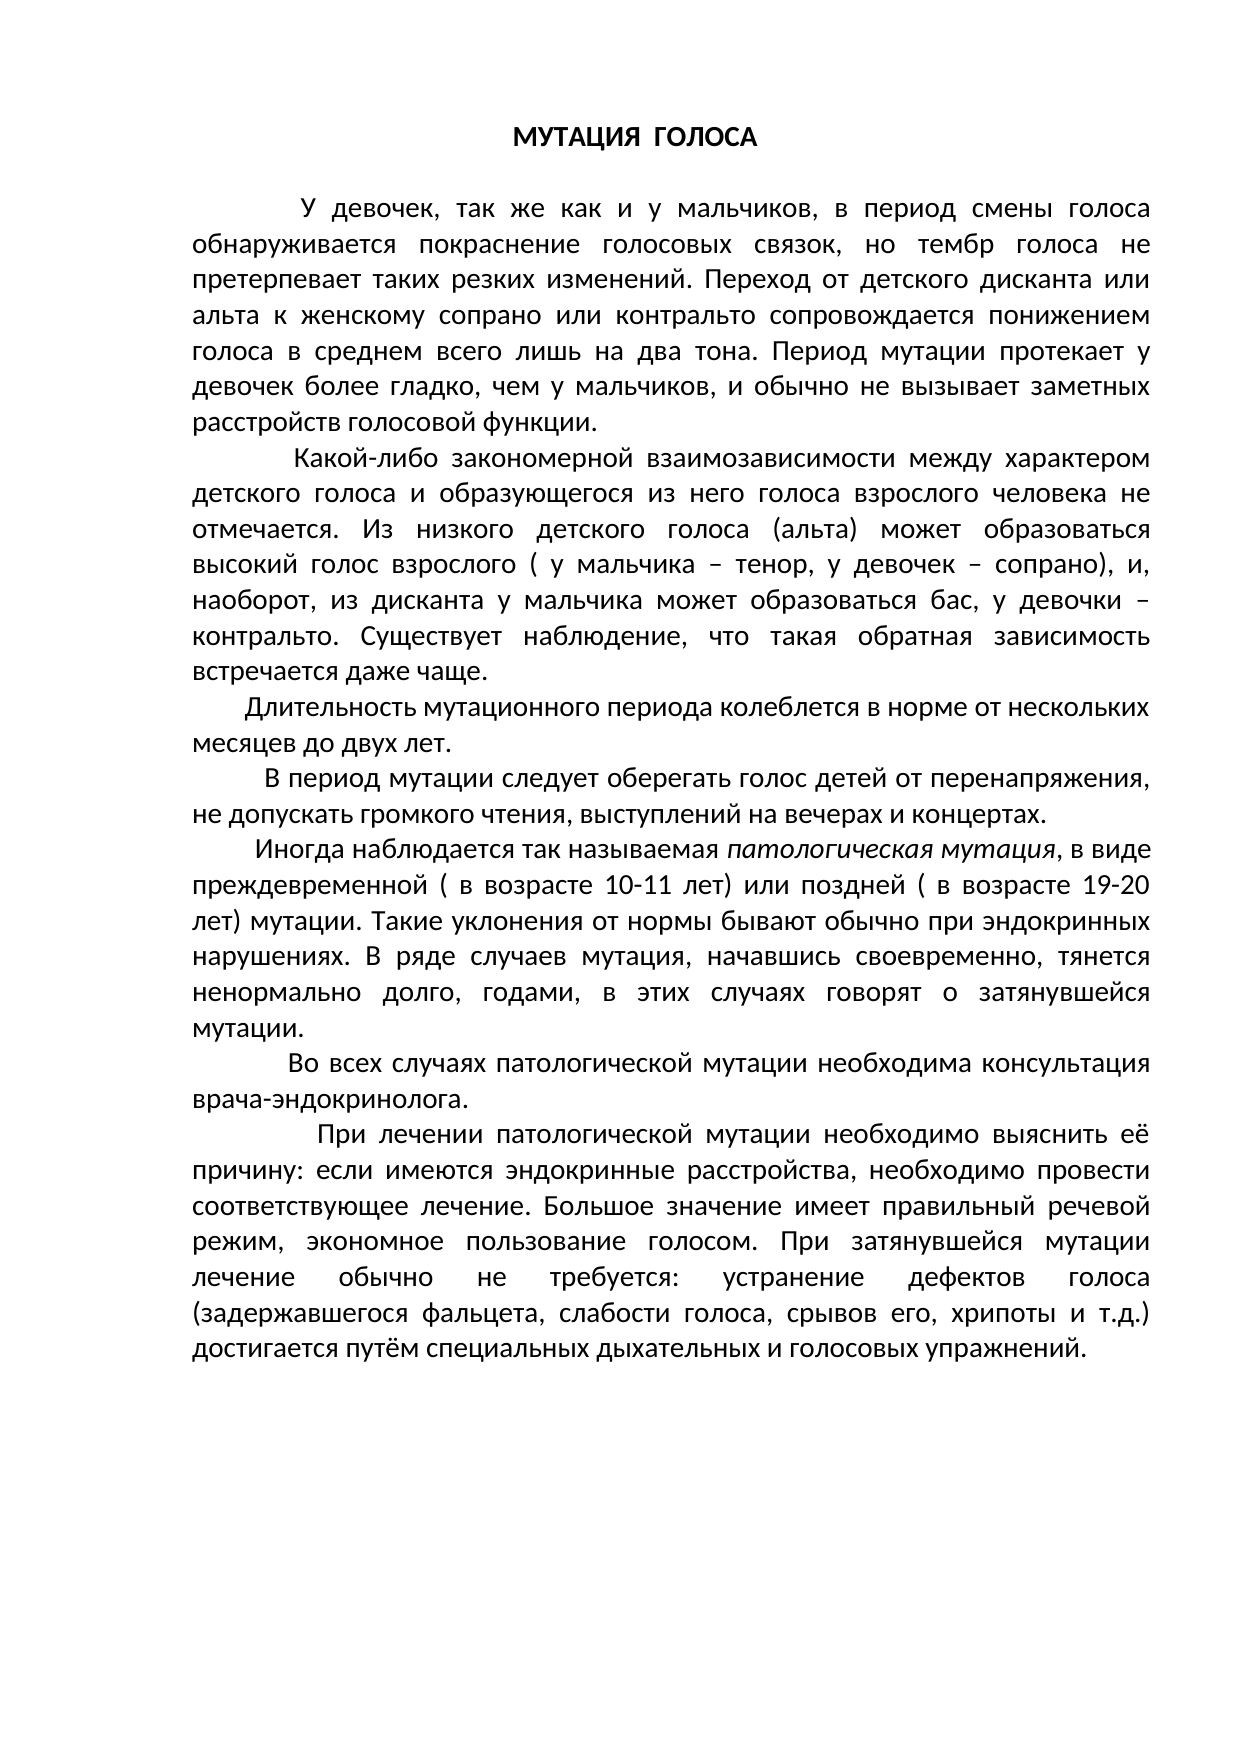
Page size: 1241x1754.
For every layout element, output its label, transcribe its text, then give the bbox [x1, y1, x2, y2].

text Длительность мутационного периода колеблется в норме от нескольких месяцев до двух лет. [192, 688, 1152, 759]
text Какой-либо закономерной взаимозависимости между характером детского голоса и образующегося из него голоса взрослого человека не отмечается. Из низкого детского голоса (альта) может образоваться высокий голос взрослого ( у мальчика – тенор, у девочек – сопрано), и, наоборот, из дисканта у мальчика может образоваться бас, у девочки – контральто. Существует наблюдение, что такая обратная зависимость встречается даже чаще. [192, 439, 1152, 688]
text В период мутации следует оберегать голос детей от перенапряжения, не допускать громкого чтения, выступлений на вечерах и концертах. [192, 759, 1152, 831]
text Иногда наблюдается так называемая патологическая мутация, в виде преждевременной ( в возрасте 10-11 лет) или поздней ( в возрасте 19-20 лет) мутации. Такие уклонения от нормы бывают обычно при эндокринных нарушениях. В ряде случаев мутация, начавшись своевременно, тянется ненормально долго, годами, в этих случаях говорят о затянувшейся мутации. [192, 831, 1152, 1044]
text При лечении патологической мутации необходимо выяснить её причину: если имеются эндокринные расстройства, необходимо провести соответствующее лечение. Большое значение имеет правильный речевой режим, экономное пользование голосом. При затянувшейся мутации лечение обычно не требуется: устранение дефектов голоса (задержавшегося фальцета, слабости голоса, срывов его, хрипоты и т.д.) достигается путём специальных дыхательных и голосовых упражнений. [192, 1116, 1152, 1365]
text МУТАЦИЯ ГОЛОСА [118, 118, 1152, 154]
text Во всех случаях патологической мутации необходима консультация врача-эндокринолога. [192, 1044, 1152, 1116]
text У девочек, так же как и у мальчиков, в период смены голоса обнаруживается покраснение голосовых связок, но тембр голоса не претерпевает таких резких изменений. Переход от детского дисканта или альта к женскому сопрано или контральто сопровождается понижением голоса в среднем всего лишь на два тона. Период мутации протекает у девочек более гладко, чем у мальчиков, и обычно не вызывает заметных расстройств голосовой функции. [192, 189, 1152, 439]
